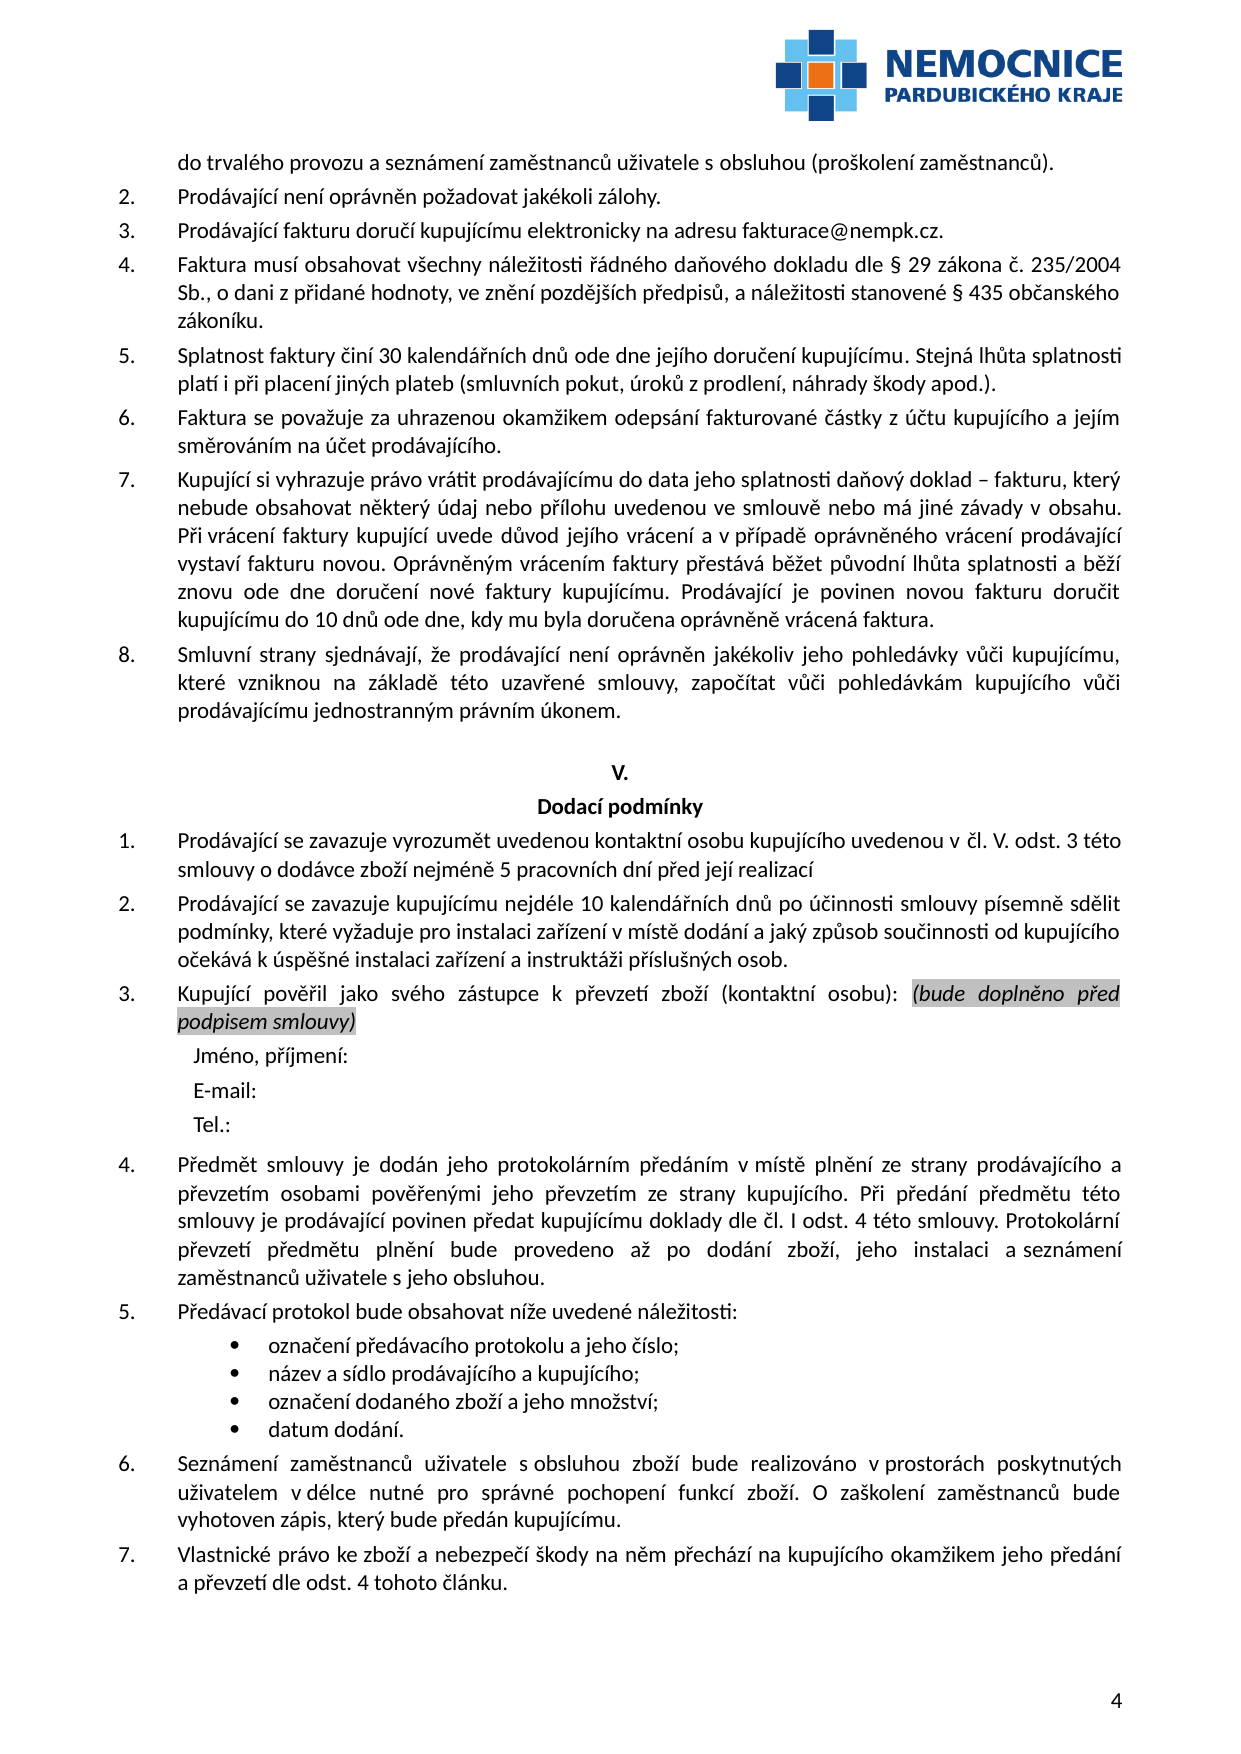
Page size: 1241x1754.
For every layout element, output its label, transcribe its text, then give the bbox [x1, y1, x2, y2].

list Kupující pověřil jako svého zástupce k převzetí zboží (kontaktní osobu): (bude doplněno před podpisem smlouvy) [118, 979, 1122, 1035]
picture [774, 28, 1123, 122]
list označení předávacího protokolu a jeho číslo; [231, 1331, 1122, 1359]
list Seznámení zaměstnanců uživatele s obsluhou zboží bude realizováno v prostorách poskytnutých uživatelem v délce nutné pro správné pochopení funkcí zboží. O zaškolení zaměstnanců bude vyhotoven zápis, který bude předán kupujícímu. [118, 1449, 1122, 1534]
list Předávací protokol bude obsahovat níže uvedené náležitosti: [118, 1297, 1122, 1325]
text Dodací podmínky [118, 792, 1122, 820]
list Kupující si vyhrazuje právo vrátit prodávajícímu do data jeho splatnosti daňový doklad – fakturu, který nebude obsahovat některý údaj nebo přílohu uvedenou ve smlouvě nebo má jiné závady v obsahu. Při vrácení faktury kupující uvede důvod jejího vrácení a v případě oprávněného vrácení prodávající vystaví fakturu novou. Oprávněným vrácením faktury přestává běžet původní lhůta splatnosti a běží znovu ode dne doručení nové faktury kupujícímu. Prodávající je povinen novou fakturu doručit kupujícímu do 10 dnů ode dne, kdy mu byla doručena oprávněně vrácená faktura. [118, 465, 1122, 633]
list Vlastnické právo ke zboží a nebezpečí škody na něm přechází na kupujícího okamžikem jeho předání a převzetí dle odst. 4 tohoto článku. [118, 1540, 1122, 1596]
text E-mail: [193, 1076, 1122, 1104]
list Prodávající se zavazuje vyrozumět uvedenou kontaktní osobu kupujícího uvedenou v čl. V. odst. 3 této smlouvy o dodávce zboží nejméně 5 pracovních dní před její realizací [118, 827, 1122, 883]
list Prodávající fakturu doručí kupujícímu elektronicky na adresu fakturace@nempk.cz. [118, 216, 1122, 244]
list Faktura musí obsahovat všechny náležitosti řádného daňového dokladu dle § 29 zákona č. 235/2004 Sb., o dani z přidané hodnoty, ve znění pozdějších předpisů, a náležitosti stanovené § 435 občanského zákoníku. [118, 251, 1122, 334]
text Tel.: [193, 1110, 1122, 1138]
list Splatnost faktury činí 30 kalendářních dnů ode dne jejího doručení kupujícímu. Stejná lhůta splatnosti platí i při placení jiných plateb (smluvních pokut, úroků z prodlení, náhrady škody apod.). [118, 341, 1122, 397]
list datum dodání. [231, 1415, 1122, 1443]
text Jméno, příjmení: [193, 1042, 1122, 1069]
list Prodávající se zavazuje kupujícímu nejdéle 10 kalendářních dnů po účinnosti smlouvy písemně sdělit podmínky, které vyžaduje pro instalaci zařízení v místě dodání a jaký způsob součinnosti od kupujícího očekává k úspěšné instalaci zařízení a instruktáži příslušných osob. [118, 889, 1122, 973]
list Prodávající není oprávněn požadovat jakékoli zálohy. [118, 182, 1122, 210]
list Faktura se považuje za uhrazenou okamžikem odepsání fakturované částky z účtu kupujícího a jejím směrováním na účet prodávajícího. [118, 403, 1122, 459]
list označení dodaného zboží a jeho množství; [231, 1387, 1122, 1415]
list Předmět smlouvy je dodán jeho protokolárním předáním v místě plnění ze strany prodávajícího a převzetím osobami pověřenými jeho převzetím ze strany kupujícího. Při předání předmětu této smlouvy je prodávající povinen předat kupujícímu doklady dle čl. I odst. 4 této smlouvy. Protokolární převzetí předmětu plnění bude provedeno až po dodání zboží, jeho instalaci a seznámení zaměstnanců uživatele s jeho obsluhou. [118, 1151, 1122, 1291]
text v. [118, 758, 1122, 786]
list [118, 148, 1122, 176]
list název a sídlo prodávajícího a kupujícího; [231, 1359, 1122, 1387]
list Smluvní strany sjednávají, že prodávající není oprávněn jakékoliv jeho pohledávky vůči kupujícímu, které vzniknou na základě této uzavřené smlouvy, započítat vůči pohledávkám kupujícího vůči prodávajícímu jednostranným právním úkonem. [118, 640, 1122, 724]
